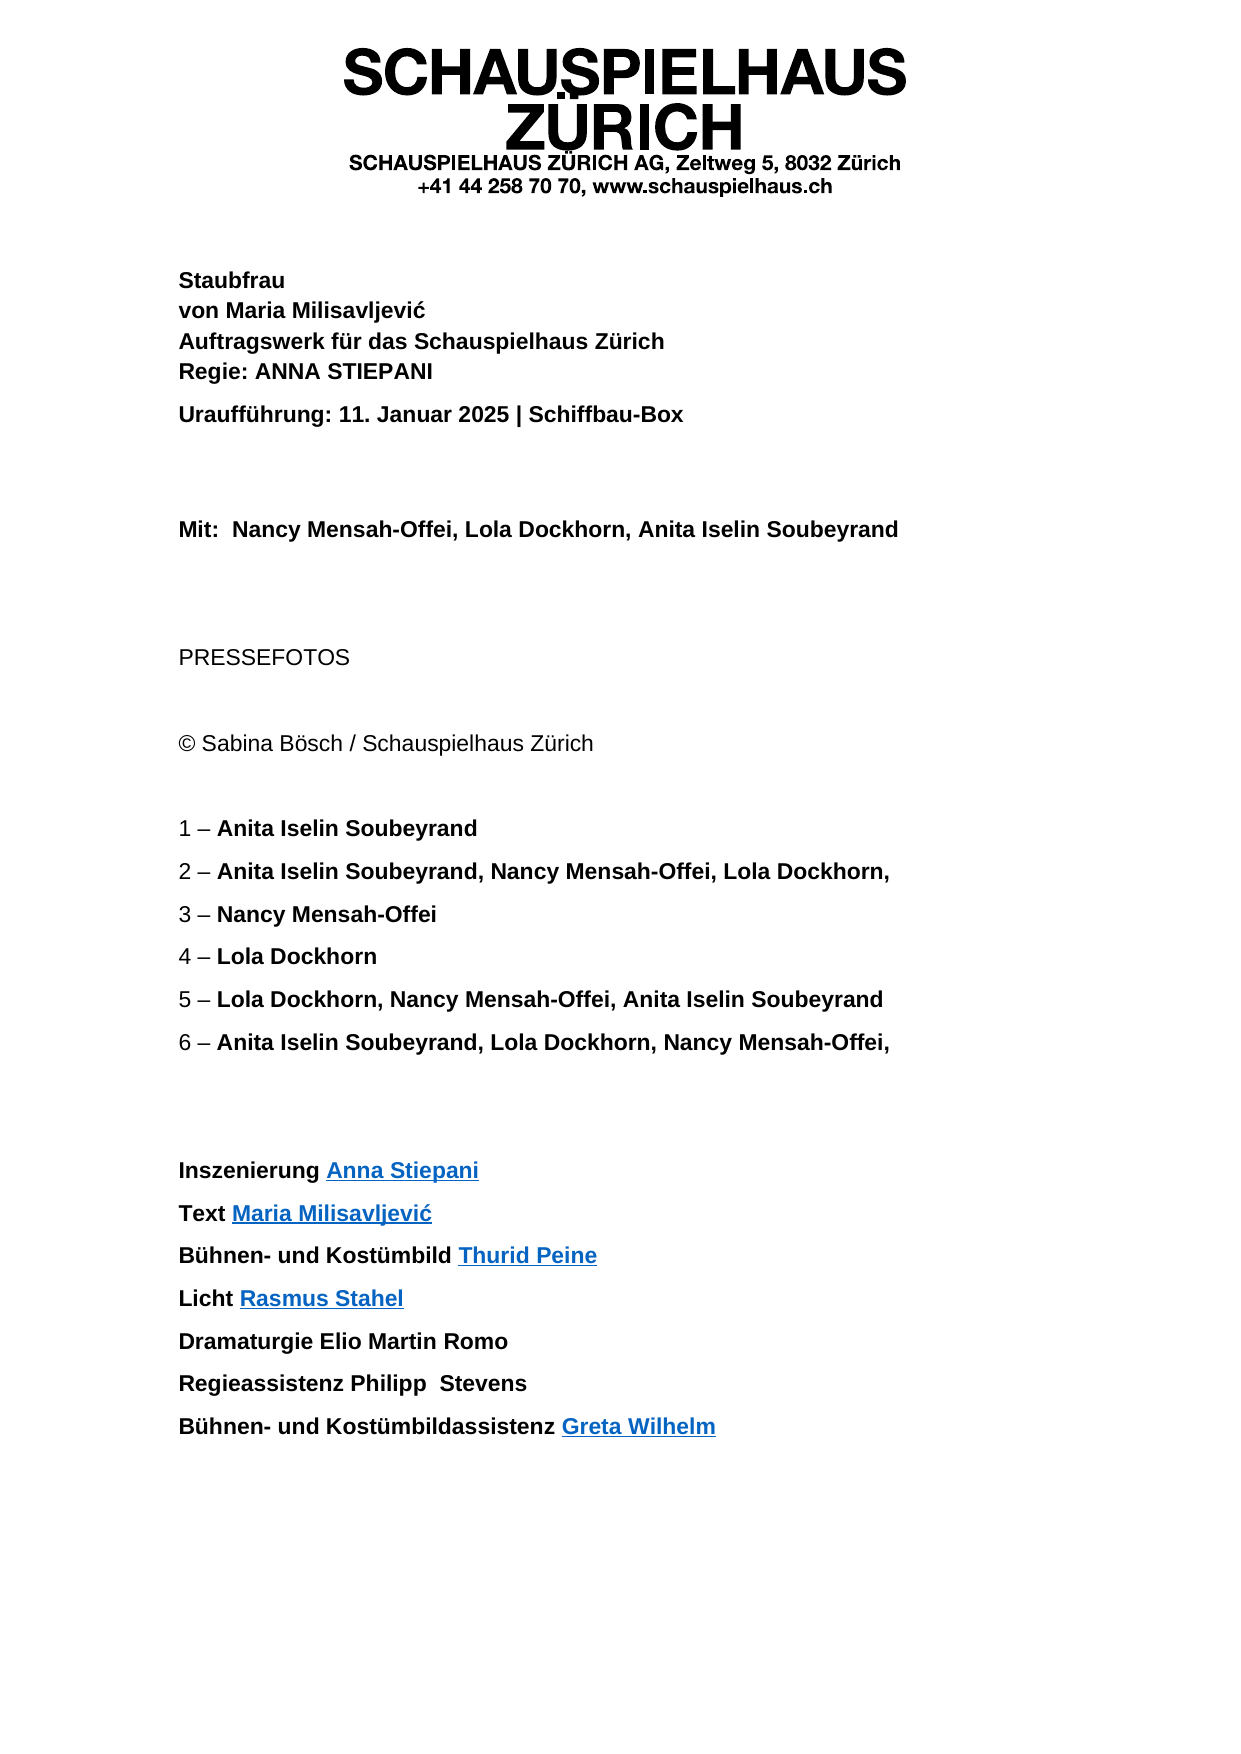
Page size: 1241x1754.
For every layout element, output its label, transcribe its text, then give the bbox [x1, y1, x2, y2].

text 6 – Anita Iselin Soubeyrand, Lola Dockhorn, Nancy Mensah-Offei, [178, 1029, 1062, 1055]
text 5 – Lola Dockhorn, Nancy Mensah-Offei, Anita Iselin Soubeyrand [178, 986, 1062, 1012]
text Dramaturgie Elio Martin Romo [178, 1328, 1062, 1354]
text 4 – Lola Dockhorn [178, 943, 1062, 969]
text Regieassistenz Philipp Stevens [178, 1370, 1062, 1397]
text Bühnen- und Kostümbildassistenz Greta Wilhelm [178, 1413, 1062, 1439]
text Bühnen- und Kostümbild Thurid Peine [178, 1242, 1062, 1268]
text Uraufführung: 11. Januar 2025 | Schiffbau-Box [178, 401, 1062, 457]
text 3 – Nancy Mensah-Offei [178, 901, 1062, 927]
text Staubfrau von Maria Milisavljević Auftragswerk für das Schauspielhaus Zürich Regie: ANNA STIEPANI [178, 267, 1062, 384]
text Licht Rasmus Stahel [178, 1285, 1062, 1311]
text © Sabina Bösch / Schauspielhaus Zürich [178, 730, 1062, 756]
text Text Maria Milisavljević [178, 1199, 1062, 1226]
text Mit: Nancy Mensah-Offei, Lola Dockhorn, Anita Iselin Soubeyrand [178, 516, 1062, 542]
text Inszenierung Anna Stiepani [178, 1157, 1062, 1183]
text PRESSEFOTOS [178, 644, 1062, 671]
text 2 – Anita Iselin Soubeyrand, Nancy Mensah-Offei, Lola Dockhorn, [178, 858, 1062, 884]
text 1 – Anita Iselin Soubeyrand [178, 815, 1062, 841]
